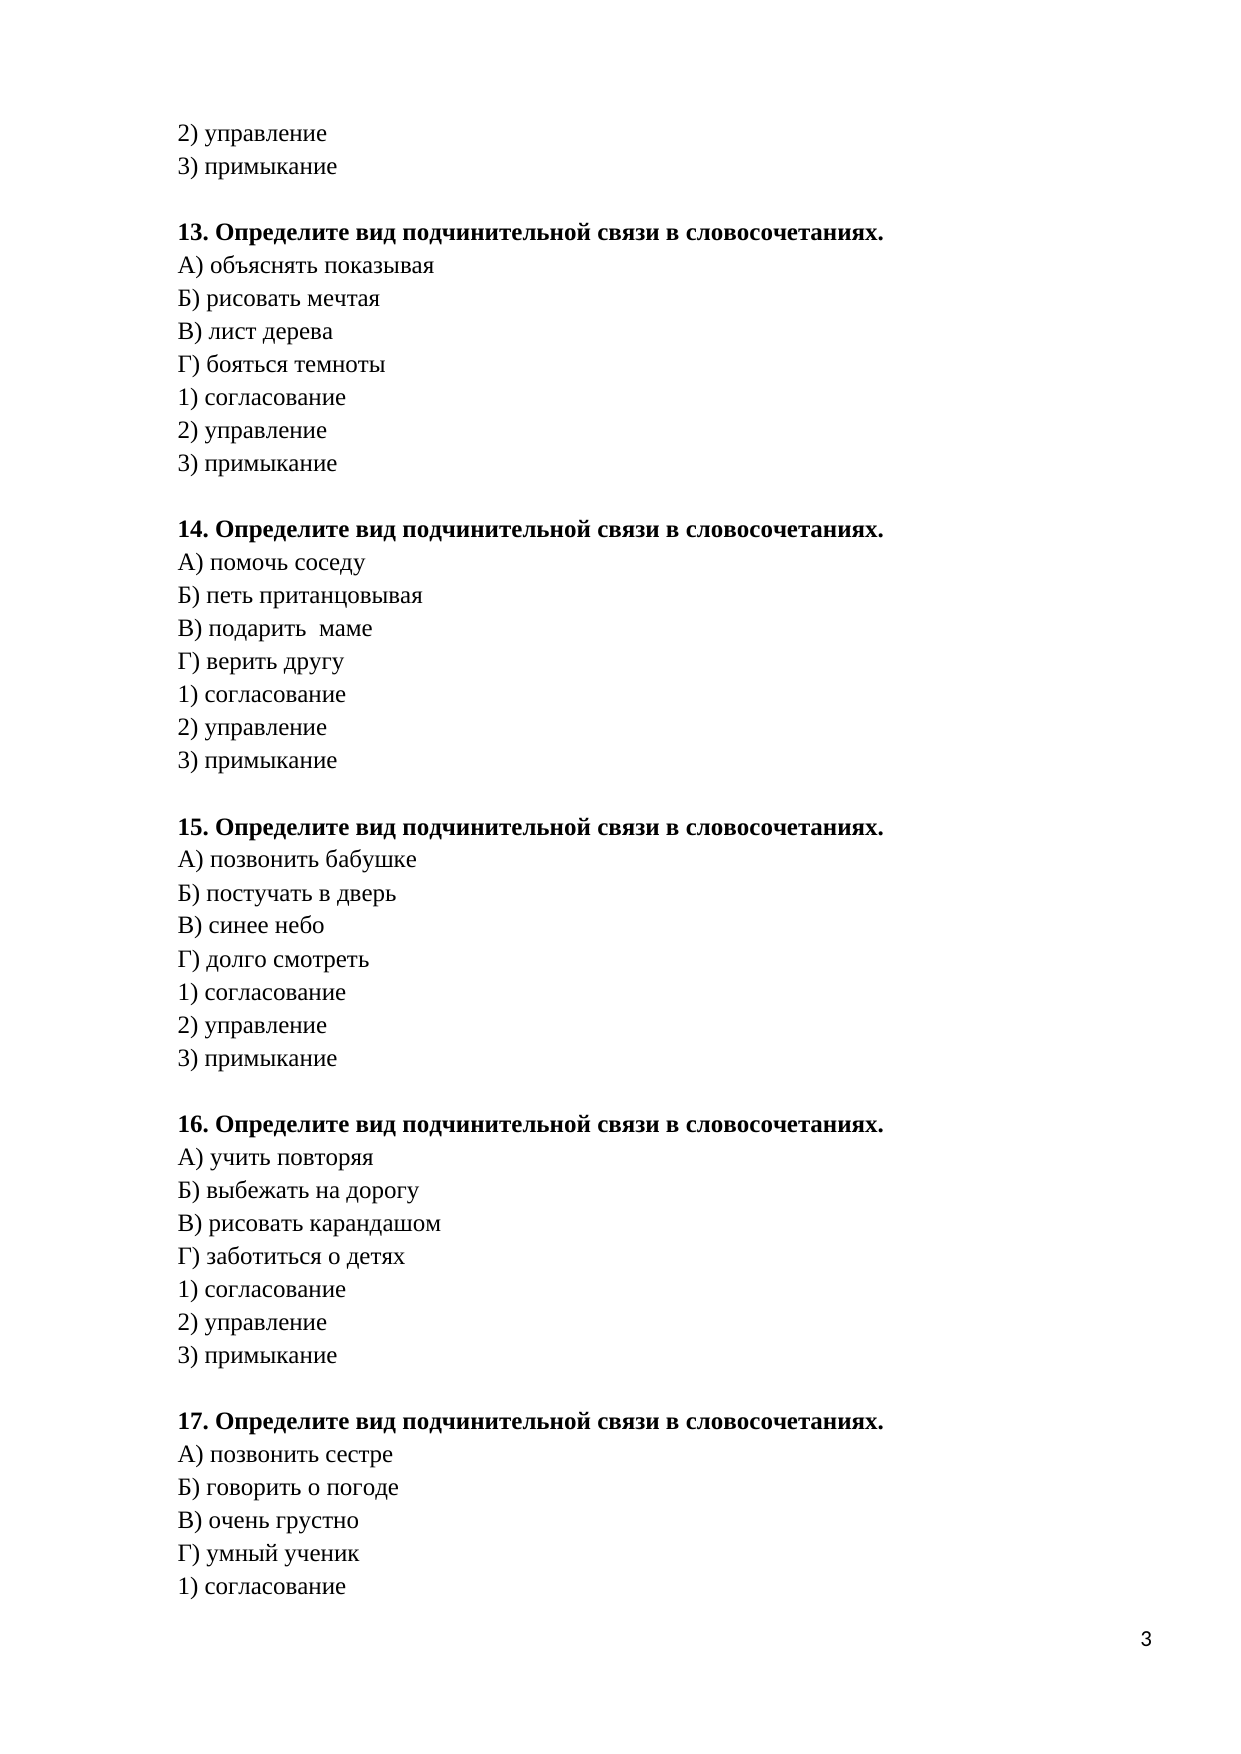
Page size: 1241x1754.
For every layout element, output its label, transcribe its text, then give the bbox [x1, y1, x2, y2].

text 14. Определите вид подчинительной связи в словосочетаниях. [177, 514, 1152, 543]
text В) рисовать карандашом [177, 1208, 1152, 1237]
text А) помочь соседу [177, 547, 1152, 576]
text 2) управление [177, 1307, 1152, 1336]
text Б) постучать в дверь [177, 878, 1152, 906]
text 13. Определите вид подчинительной связи в словосочетаниях. [177, 217, 1152, 246]
text Г) верить другу [177, 646, 1152, 675]
text 3) примыкание [177, 1340, 1152, 1369]
text Б) рисовать мечтая [177, 283, 1152, 312]
text А) позвонить сестре [177, 1439, 1152, 1468]
text В) подарить маме [177, 613, 1152, 642]
text 3) примыкание [177, 1043, 1152, 1071]
text 1) согласование [177, 1571, 1152, 1600]
text 15. Определите вид подчинительной связи в словосочетаниях. [177, 812, 1152, 840]
text 1) согласование [177, 977, 1152, 1005]
text 2) управление [177, 712, 1152, 741]
text Г) умный ученик [177, 1538, 1152, 1567]
text Г) заботиться о детях [177, 1241, 1152, 1269]
text В) очень грустно [177, 1505, 1152, 1534]
text А) позвонить бабушке [177, 844, 1152, 873]
text 2) управление [177, 1010, 1152, 1038]
text 3) примыкание [177, 448, 1152, 477]
text А) объяснять показывая [177, 250, 1152, 279]
text 3) примыкание [177, 746, 1152, 774]
text Г) долго смотреть [177, 944, 1152, 972]
text В) лист дерева [177, 316, 1152, 345]
text 1) согласование [177, 679, 1152, 708]
text Г) бояться темноты [177, 349, 1152, 378]
text 17. Определите вид подчинительной связи в словосочетаниях. [177, 1406, 1152, 1435]
text В) синее небо [177, 911, 1152, 939]
text 1) согласование [177, 382, 1152, 411]
text Б) петь пританцовывая [177, 580, 1152, 609]
text А) учить повторяя [177, 1142, 1152, 1171]
text 2) управление [177, 118, 1152, 147]
text Б) выбежать на дорогу [177, 1175, 1152, 1203]
text 1) согласование [177, 1274, 1152, 1303]
text 3) примыкание [177, 151, 1152, 180]
text 2) управление [177, 415, 1152, 444]
text 16. Определите вид подчинительной связи в словосочетаниях. [177, 1109, 1152, 1137]
text Б) говорить о погоде [177, 1472, 1152, 1501]
